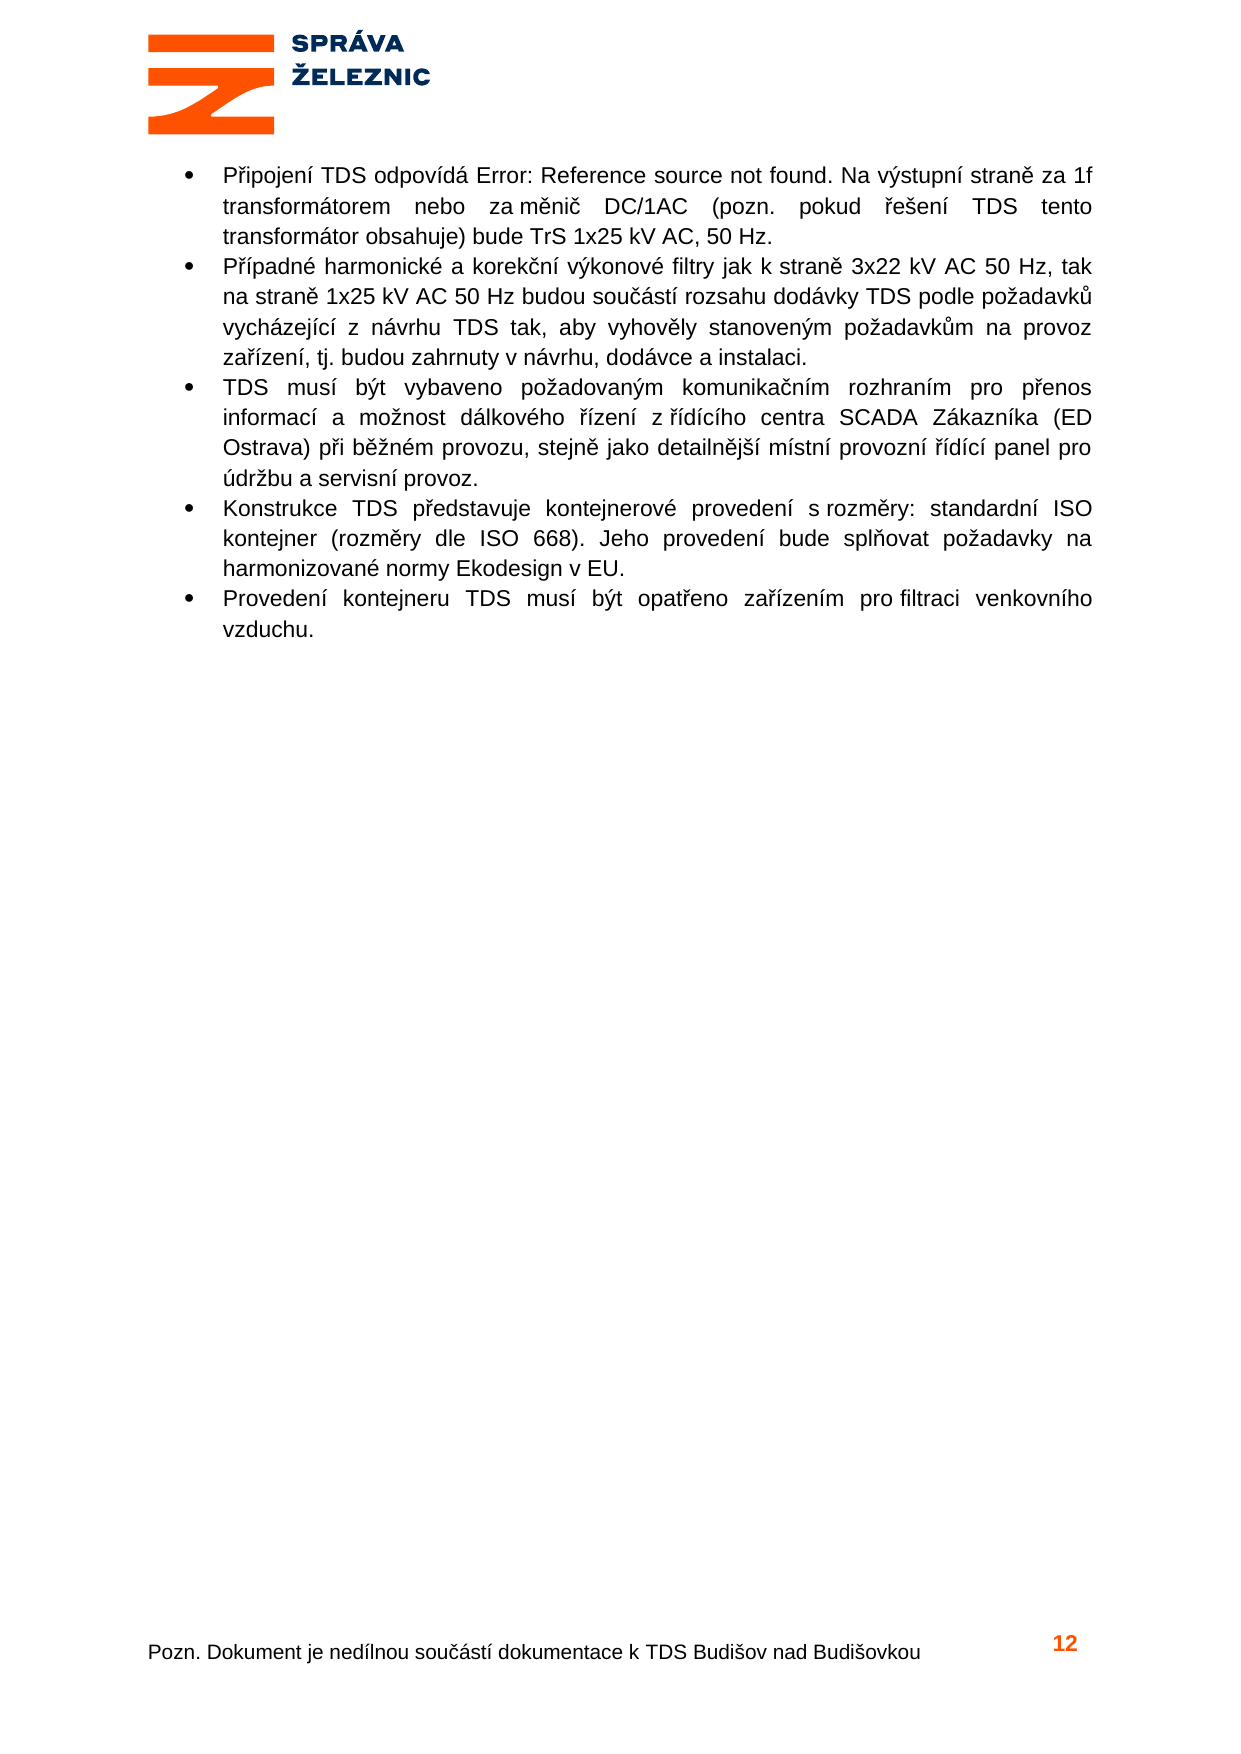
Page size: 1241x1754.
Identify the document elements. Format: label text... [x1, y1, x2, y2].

text Případné harmonické a korekční výkonové filtry jak k straně 3x22 kV AC 50 Hz, tak na straně 1x25 kV AC 50 Hz budou součástí rozsahu dodávky TDS podle požadavků vycházející z návrhu TDS tak, aby vyhověly stanoveným požadavkům na provoz zařízení, tj. budou zahrnuty v návrhu, dodávce a instalaci. [185, 253, 1093, 370]
text Konstrukce TDS představuje kontejnerové provedení s rozměry: standardní ISO kontejner (rozměry dle ISO 668). Jeho provedení bude splňovat požadavky na harmonizované normy Ekodesign v EU. [185, 495, 1093, 582]
text Provedení kontejneru TDS musí být opatřeno zařízením pro filtraci venkovního vzduchu. [185, 585, 1093, 642]
text TDS musí být vybaveno požadovaným komunikačním rozhraním pro přenos informací a možnost dálkového řízení z řídícího centra SCADA Zákazníka (ED Ostrava) při běžném provozu, stejně jako detailnější místní provozní řídící panel pro údržbu a servisní provoz. [185, 374, 1093, 491]
